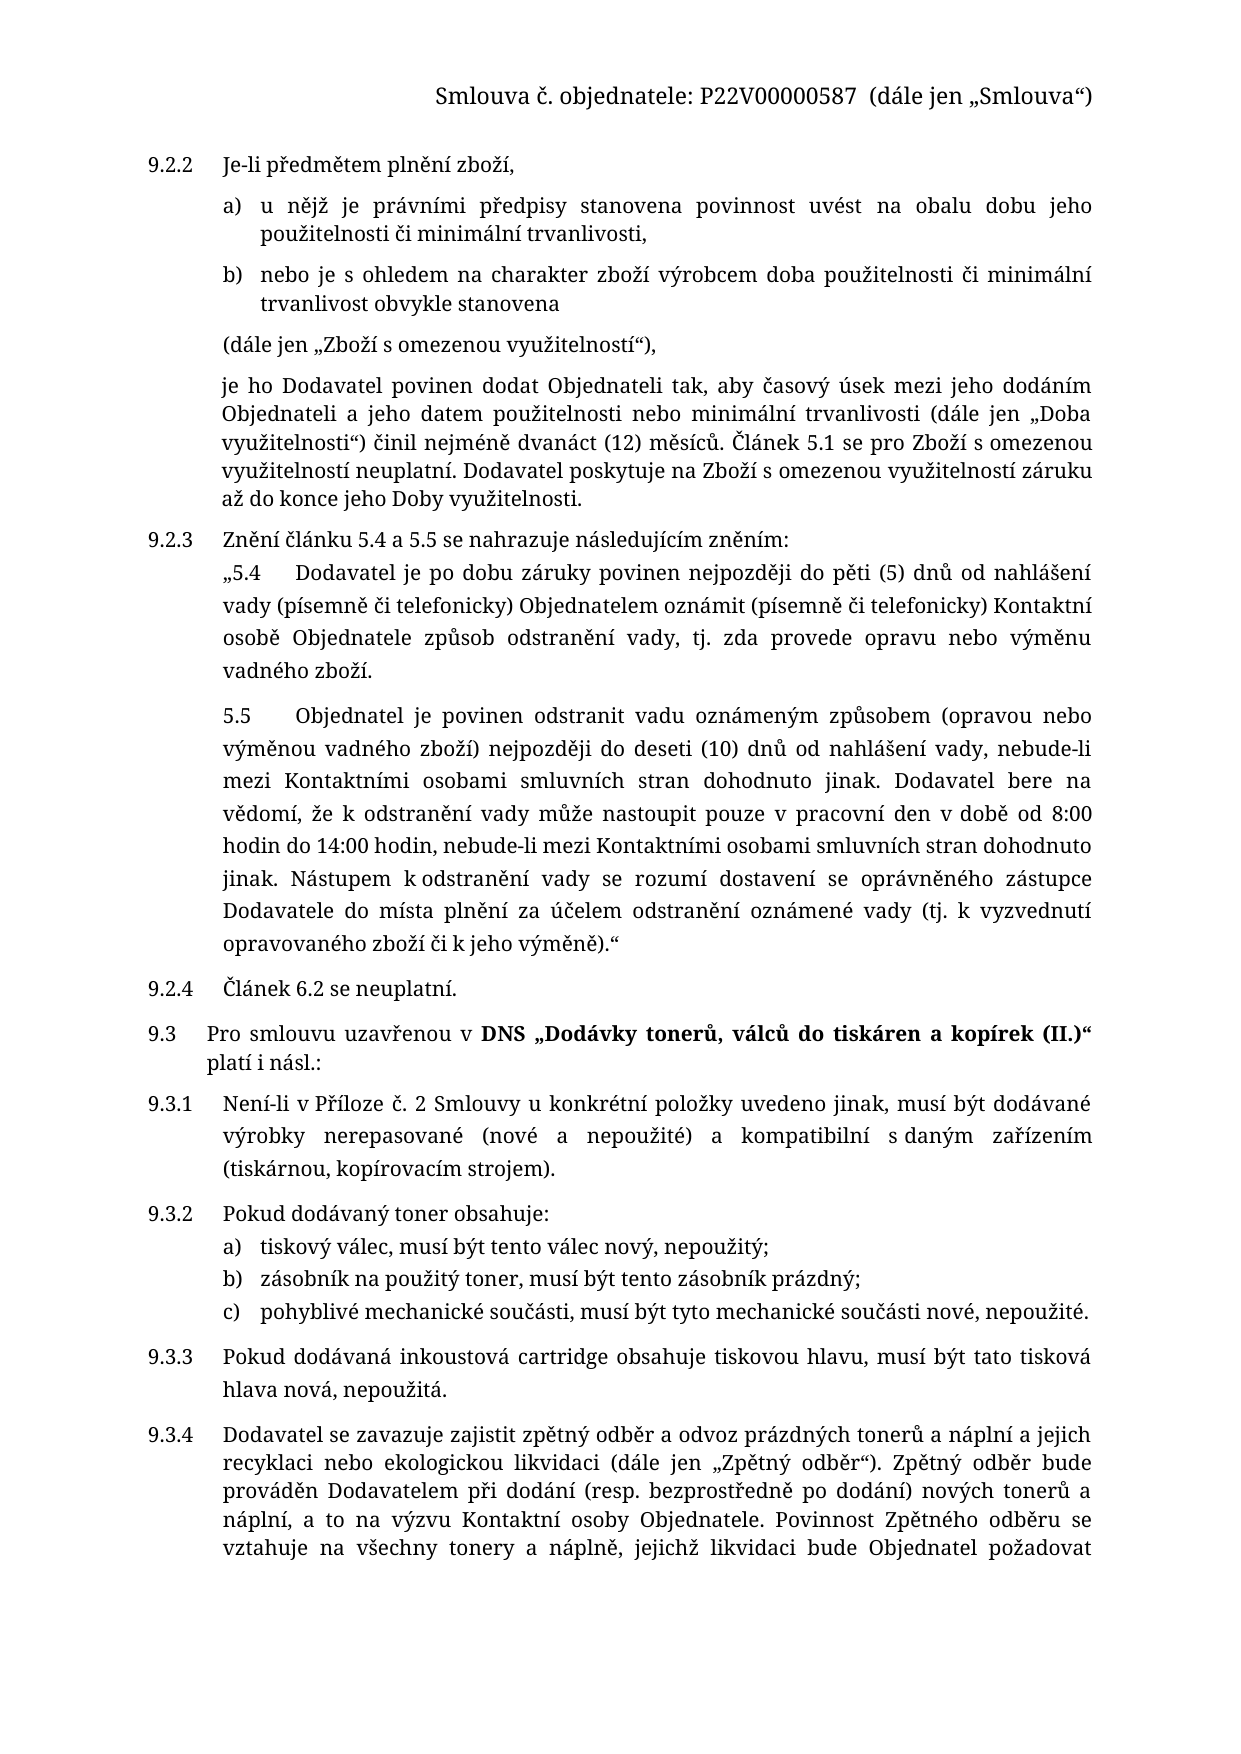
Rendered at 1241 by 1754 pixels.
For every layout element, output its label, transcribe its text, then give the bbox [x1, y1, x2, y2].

list Je-li předmětem plnění zboží, [148, 150, 1093, 179]
list zásobník na použitý toner, musí být tento zásobník prázdný; [223, 1264, 1093, 1293]
list „5.4 Dodavatel je po dobu záruky povinen nejpozději do pěti (5) dnů od nahlášení vady (písemně či telefonicky) Objednatelem oznámit (písemně či telefonicky) Kontaktní osobě Objednatele způsob odstranění vady, tj. zda provede opravu nebo výměnu vadného zboží. [223, 558, 1093, 684]
list Pro smlouvu uzavřenou v DNS „Dodávky tonerů, válců do tiskáren a kopírek (II.)“ platí i násl.: [148, 1019, 1093, 1076]
list tiskový válec, musí být tento válec nový, nepoužitý; [223, 1232, 1093, 1260]
list Pokud dodávaná inkoustová cartridge obsahuje tiskovou hlavu, musí být tato tisková hlava nová, nepoužitá. [148, 1342, 1093, 1403]
list Není-li v Příloze č. 2 Smlouvy u konkrétní položky uvedeno jinak, musí být dodávané výrobky nerepasované (nové a nepoužité) a kompatibilní s daným zařízením (tiskárnou, kopírovacím strojem). [148, 1089, 1093, 1182]
list u nějž je právními předpisy stanovena povinnost uvést na obalu dobu jeho použitelnosti či minimální trvanlivosti, [223, 191, 1093, 248]
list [148, 1420, 1093, 1562]
list Pokud dodávaný toner obsahuje: [148, 1199, 1093, 1228]
text (dále jen „Zboží s omezenou využitelností“), [223, 330, 1093, 358]
list pohyblivé mechanické součásti, musí být tyto mechanické součásti nové, nepoužité. [223, 1297, 1093, 1325]
text je ho Dodavatel povinen dodat Objednateli tak, aby časový úsek mezi jeho dodáním Objednateli a jeho datem použitelnosti nebo minimální trvanlivosti (dále jen „Doba využitelnosti“) činil nejméně dvanáct (12) měsíců. Článek 5.1 se pro Zboží s omezenou využitelností neuplatní. Dodavatel poskytuje na Zboží s omezenou využitelností záruku až do konce jeho Doby využitelnosti. [221, 371, 1093, 513]
list Znění článku 5.4 a 5.5 se nahrazuje následujícím zněním: [148, 526, 1093, 554]
list 5.5 Objednatel je povinen odstranit vadu oznámeným způsobem (opravou nebo výměnou vadného zboží) nejpozději do deseti (10) dnů od nahlášení vady, nebude-li mezi Kontaktními osobami smluvních stran dohodnuto jinak. Dodavatel bere na vědomí, že k odstranění vady může nastoupit pouze v pracovní den v době od 8:00 hodin do 14:00 hodin, nebude-li mezi Kontaktními osobami smluvních stran dohodnuto jinak. Nástupem k odstranění vady se rozumí dostavení se oprávněného zástupce Dodavatele do místa plnění za účelem odstranění oznámené vady (tj. k vyzvednutí opravovaného zboží či k jeho výměně).“ [223, 701, 1093, 958]
list nebo je s ohledem na charakter zboží výrobcem doba použitelnosti či minimální trvanlivost obvykle stanovena [223, 261, 1093, 317]
list Článek 6.2 se neuplatní. [148, 974, 1093, 1003]
